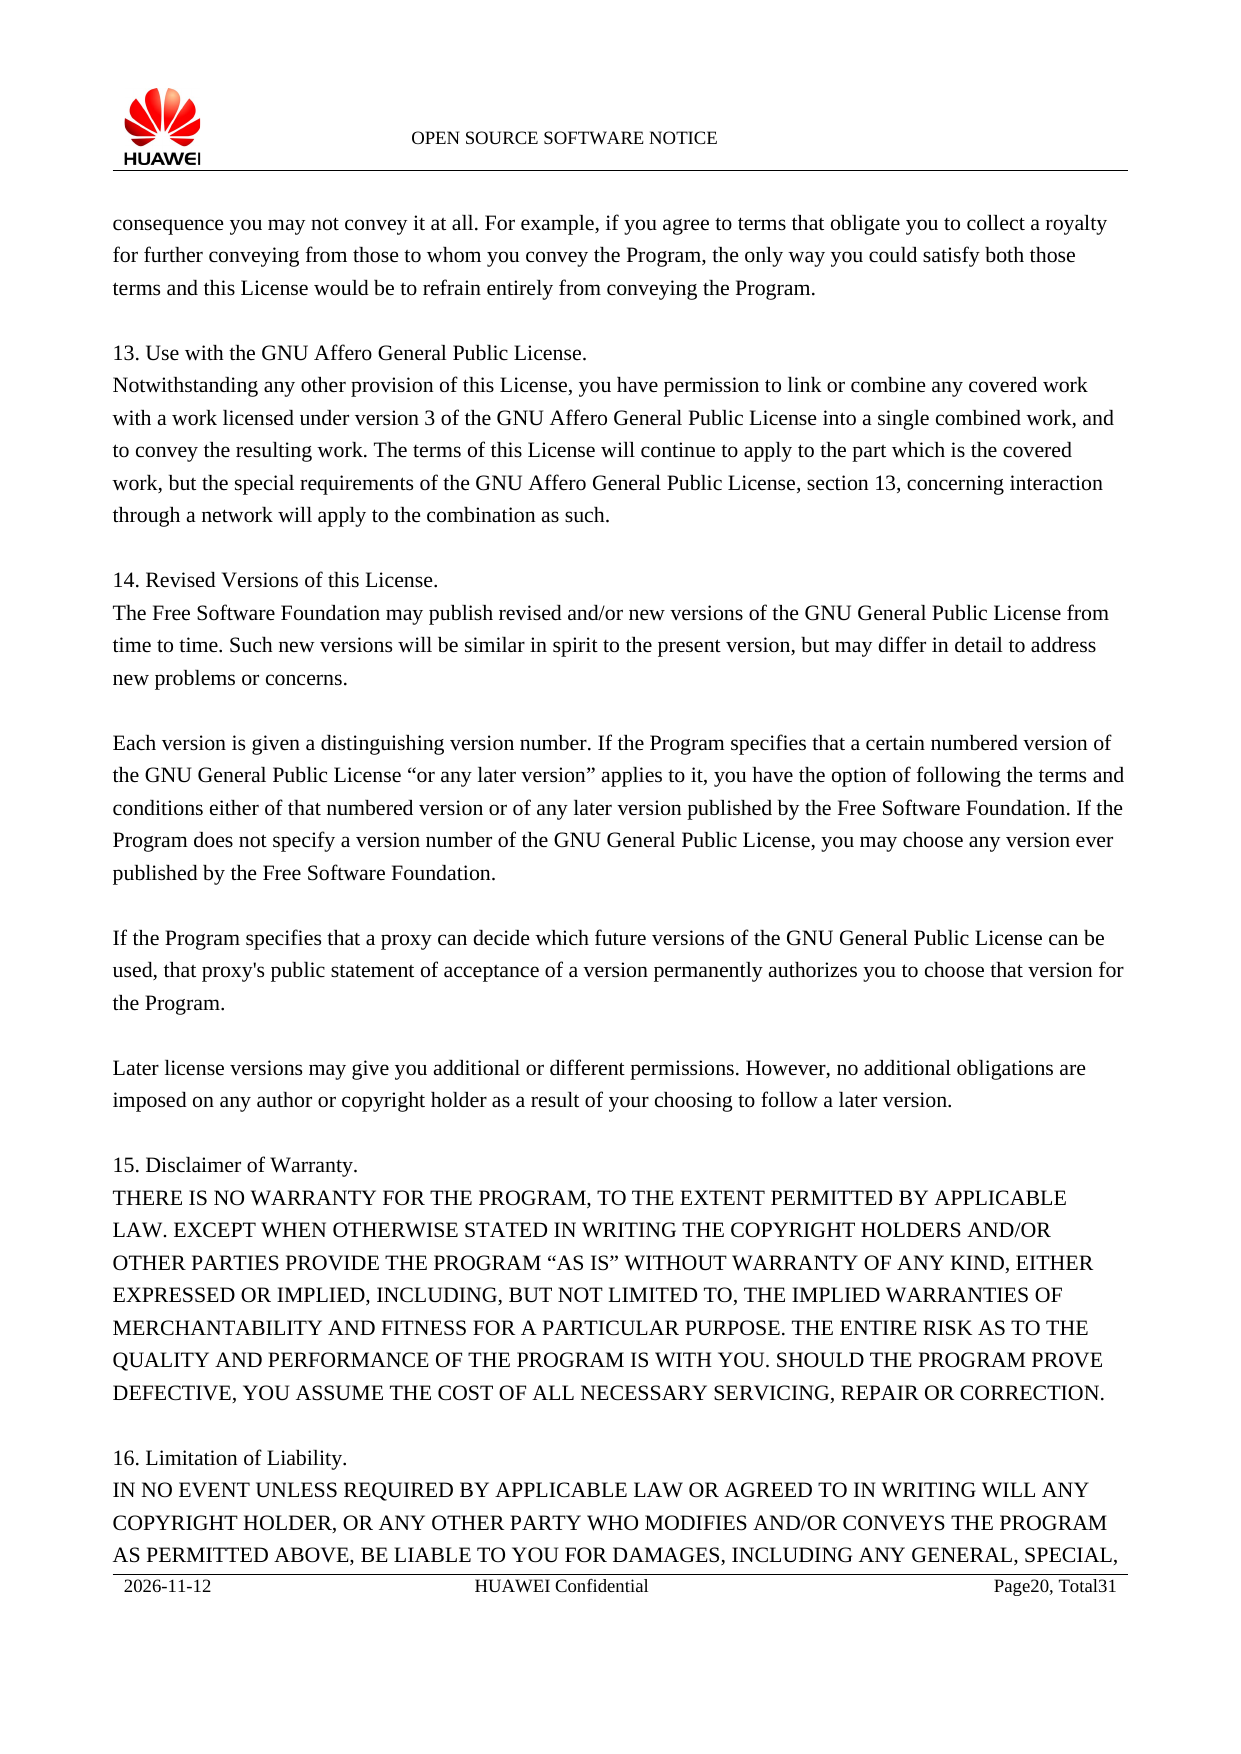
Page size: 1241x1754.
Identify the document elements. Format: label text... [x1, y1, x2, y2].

picture [124, 88, 201, 165]
